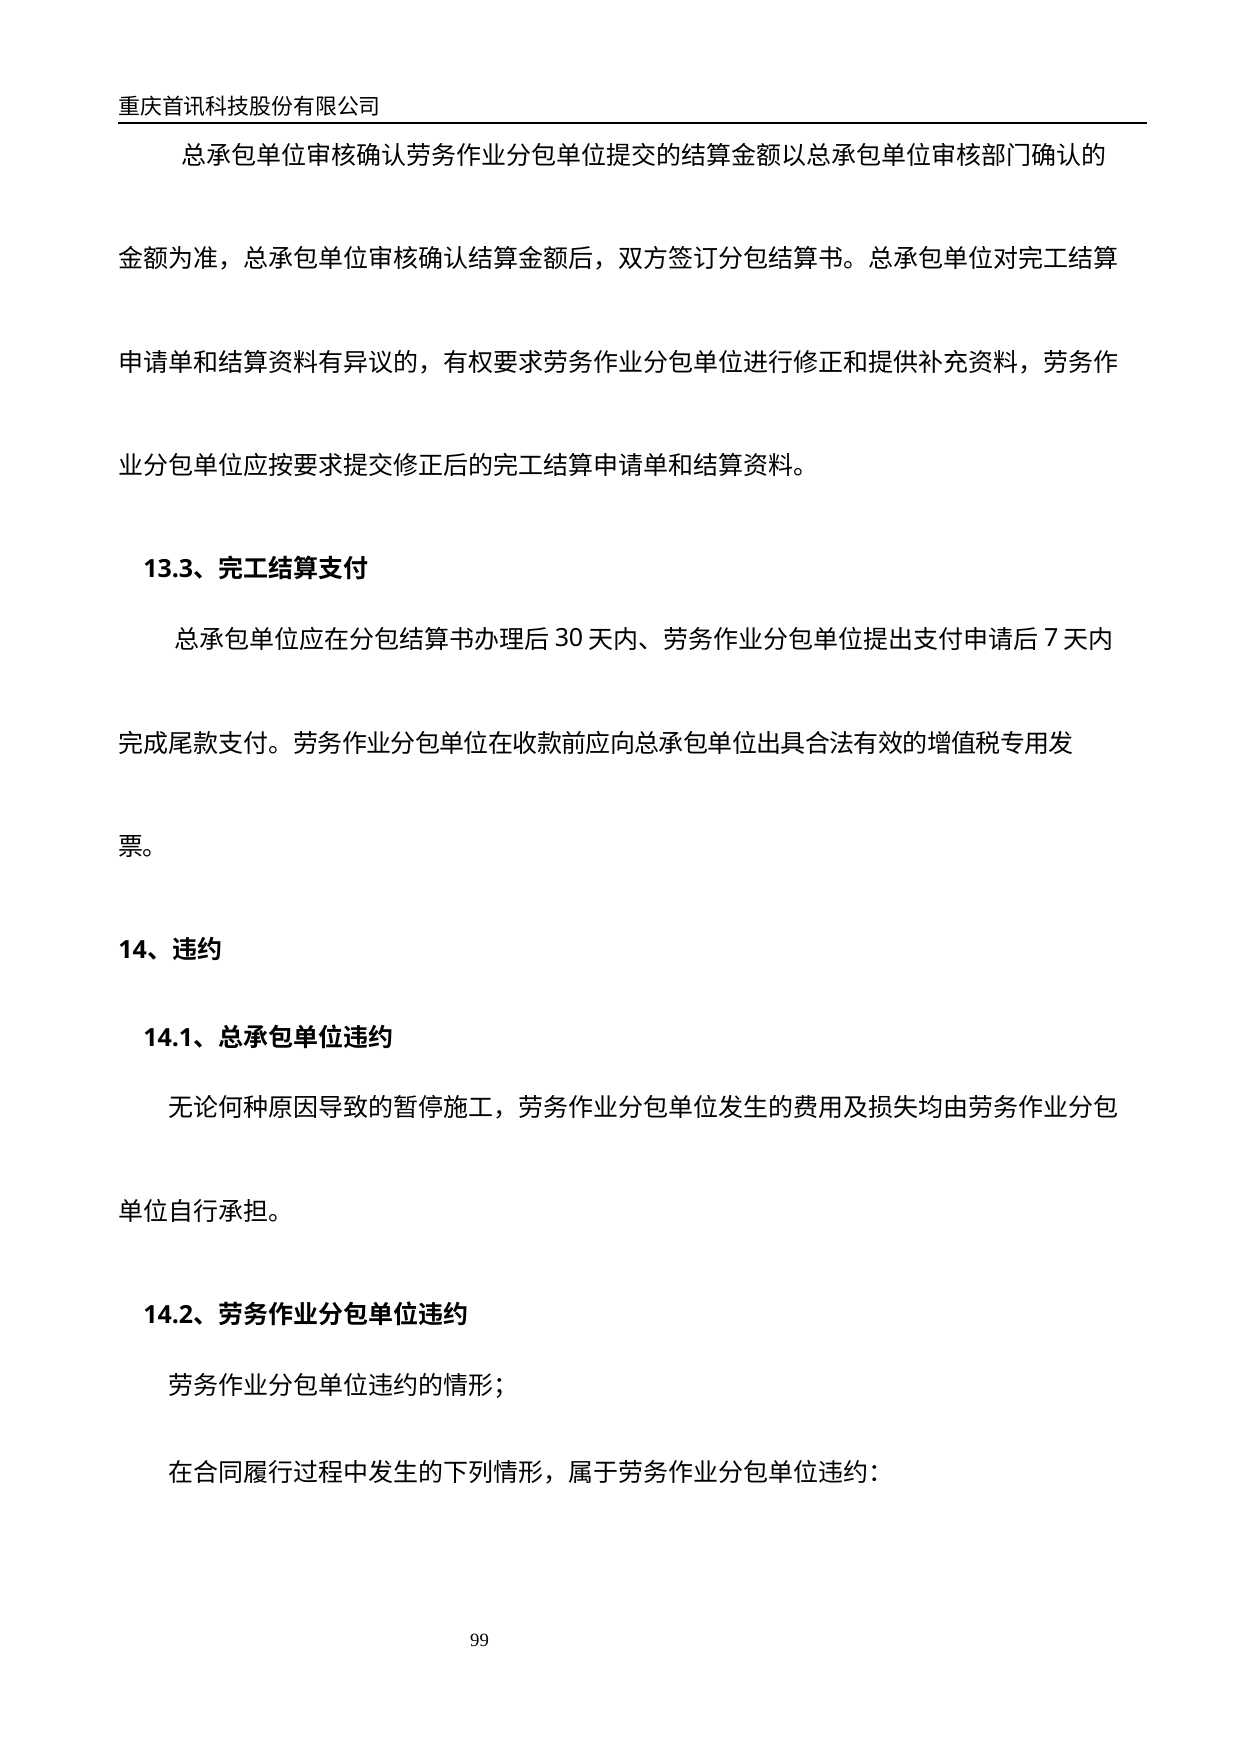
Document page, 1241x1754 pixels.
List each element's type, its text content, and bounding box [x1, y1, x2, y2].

text 劳务作业分包单位违约的情形； [118, 1365, 1122, 1434]
subtitle 14.1、总承包单位违约 [118, 1001, 1122, 1070]
subtitle 14.2、劳务作业分包单位违约 [118, 1278, 1122, 1347]
text 总承包单位审核确认劳务作业分包单位提交的结算金额以总承包单位审核部门确认的金额为准，总承包单位审核确认结算金额后，双方签订分包结算书。总承包单位对完工结算申请单和结算资料有异议的，有权要求劳务作业分包单位进行修正和提供补充资料，劳务作业分包单位应按要求提交修正后的完工结算申请单和结算资料。 [118, 135, 1122, 514]
subtitle 14、违约 [118, 914, 1122, 983]
subtitle 13.3、完工结算支付 [118, 533, 1122, 602]
text 无论何种原因导致的暂停施工，劳务作业分包单位发生的费用及损失均由劳务作业分包单位自行承担。 [118, 1088, 1122, 1260]
text 在合同履行过程中发生的下列情形，属于劳务作业分包单位违约： [118, 1452, 1122, 1521]
text 总承包单位应在分包结算书办理后30天内、劳务作业分包单位提出支付申请后 7天内完成尾款支付。劳务作业分包单位在收款前应向总承包单位出具合法有效的增值税专用发票。 [118, 620, 1122, 896]
